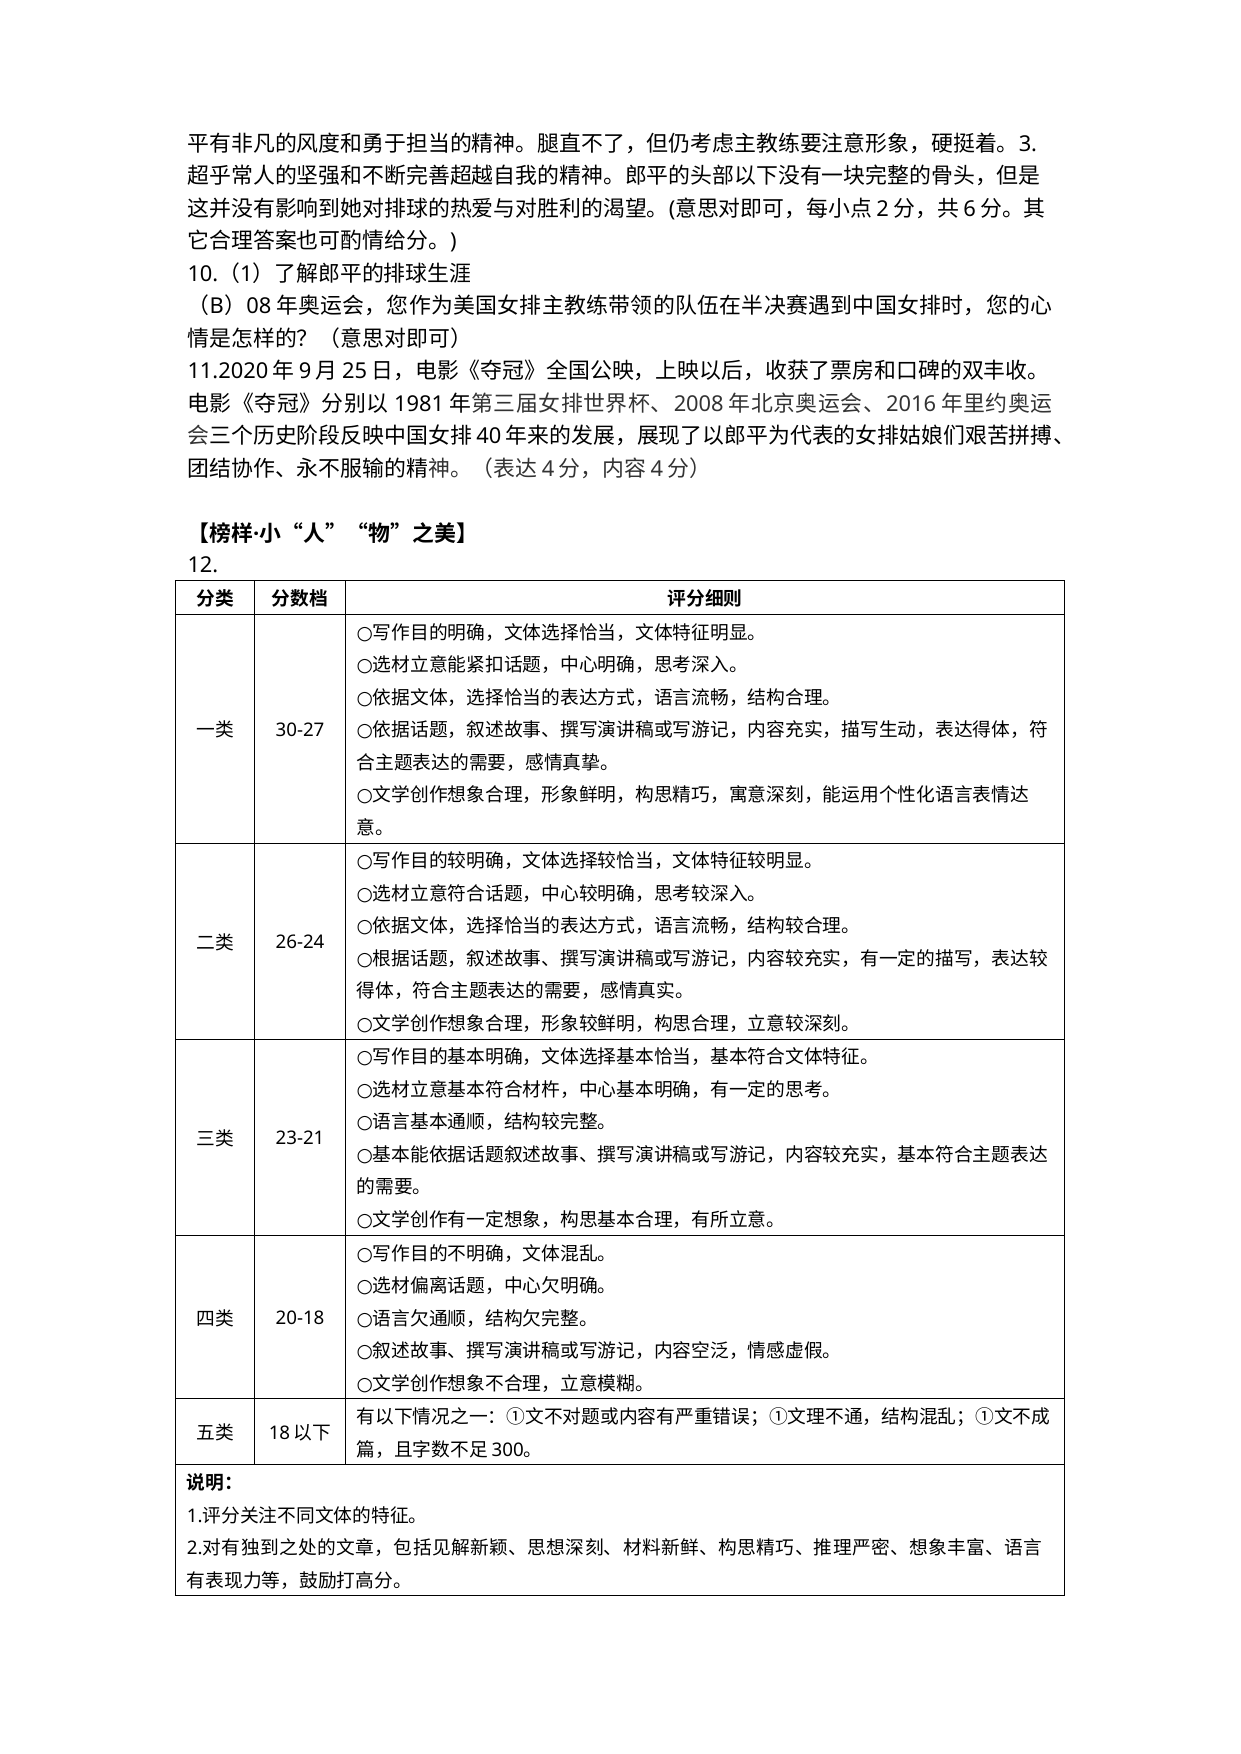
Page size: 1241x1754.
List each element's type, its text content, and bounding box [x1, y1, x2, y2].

table_cell 18以下 [255, 1399, 345, 1464]
table_cell ○写作目的明确，文体选择恰当，文体特征明显。 ○选材立意能紧扣话题，中心明确，思考深入。 ○依据文体，选择恰当的表达方式，语言流畅，结构合理。 ○依据话题，叙述故事、撰写演讲稿或写游记，内容充实，描写生动，表达得体，符合主题表达的需要，感情真挚。 ○文学创作想象合理，形象鲜明，构思精巧，寓意深刻，能运用个性化语言表情达意。 [346, 615, 1064, 842]
text 【榜样·小“人”“物”之美】 [187, 515, 1053, 548]
text 10.（1）了解郎平的排球生涯 [187, 255, 1053, 288]
table_cell 26-24 [255, 844, 345, 1038]
text 电影《夺冠》分别以1981年第三届女排世界杯、2008年北京奥运会、2016年里约奥运会三个历史阶段反映中国女排40年来的发展，展现了以郎平为代表的女排姑娘们艰苦拼搏、团结协作、永不服输的精神。（表达4分，内容4分） [187, 385, 1053, 483]
table_cell 一类 [176, 615, 254, 842]
text 11.2020年9月25日，电影《夺冠》全国公映，上映以后，收获了票房和口碑的双丰收。 [187, 353, 1053, 385]
table_cell 有以下情况之一：①文不对题或内容有严重错误；①文理不通，结构混乱；①文不成篇，且字数不足300。 [346, 1399, 1064, 1464]
table_cell ○写作目的不明确，文体混乱。 ○选材偏离话题，中心欠明确。 ○语言欠通顺，结构欠完整。 ○叙述故事、撰写演讲稿或写游记，内容空泛，情感虚假。 ○文学创作想象不合理，立意模糊。 [346, 1236, 1064, 1398]
table_cell 四类 [176, 1236, 254, 1398]
table_cell ○写作目的基本明确，文体选择基本恰当，基本符合文体特征。 ○选材立意基本符合材杵，中心基本明确，有一定的思考。 ○语言基本通顺，结构较完整。 ○基本能依据话题叙述故事、撰写演讲稿或写游记，内容较充实，基本符合主题表达的需要。 ○文学创作有一定想象，构思基本合理，有所立意。 [346, 1040, 1064, 1234]
table_cell 三类 [176, 1040, 254, 1234]
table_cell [176, 1465, 1064, 1595]
table_header 分类 [176, 581, 254, 614]
table_cell 二类 [176, 844, 254, 1038]
table_header 分数档 [255, 581, 345, 614]
table_cell 30-27 [255, 615, 345, 842]
table_cell 23-21 [255, 1040, 345, 1234]
table_header 评分细则 [346, 581, 1064, 614]
table_cell 五类 [176, 1399, 254, 1464]
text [187, 125, 1053, 255]
text 12. [187, 548, 1053, 580]
text （B）08年奥运会，您作为美国女排主教练带领的队伍在半决赛遇到中国女排时，您的心情是怎样的？（意思对即可） [187, 288, 1053, 353]
table_cell ○写作目的较明确，文体选择较恰当，文体特征较明显。 ○选材立意符合话题，中心较明确，思考较深入。 ○依据文体，选择恰当的表达方式，语言流畅，结构较合理。 ○根据话题，叙述故事、撰写演讲稿或写游记，内容较充实，有一定的描写，表达较得体，符合主题表达的需要，感情真实。 ○文学创作想象合理，形象较鲜明，构思合理，立意较深刻。 [346, 844, 1064, 1038]
table_cell 20-18 [255, 1236, 345, 1398]
